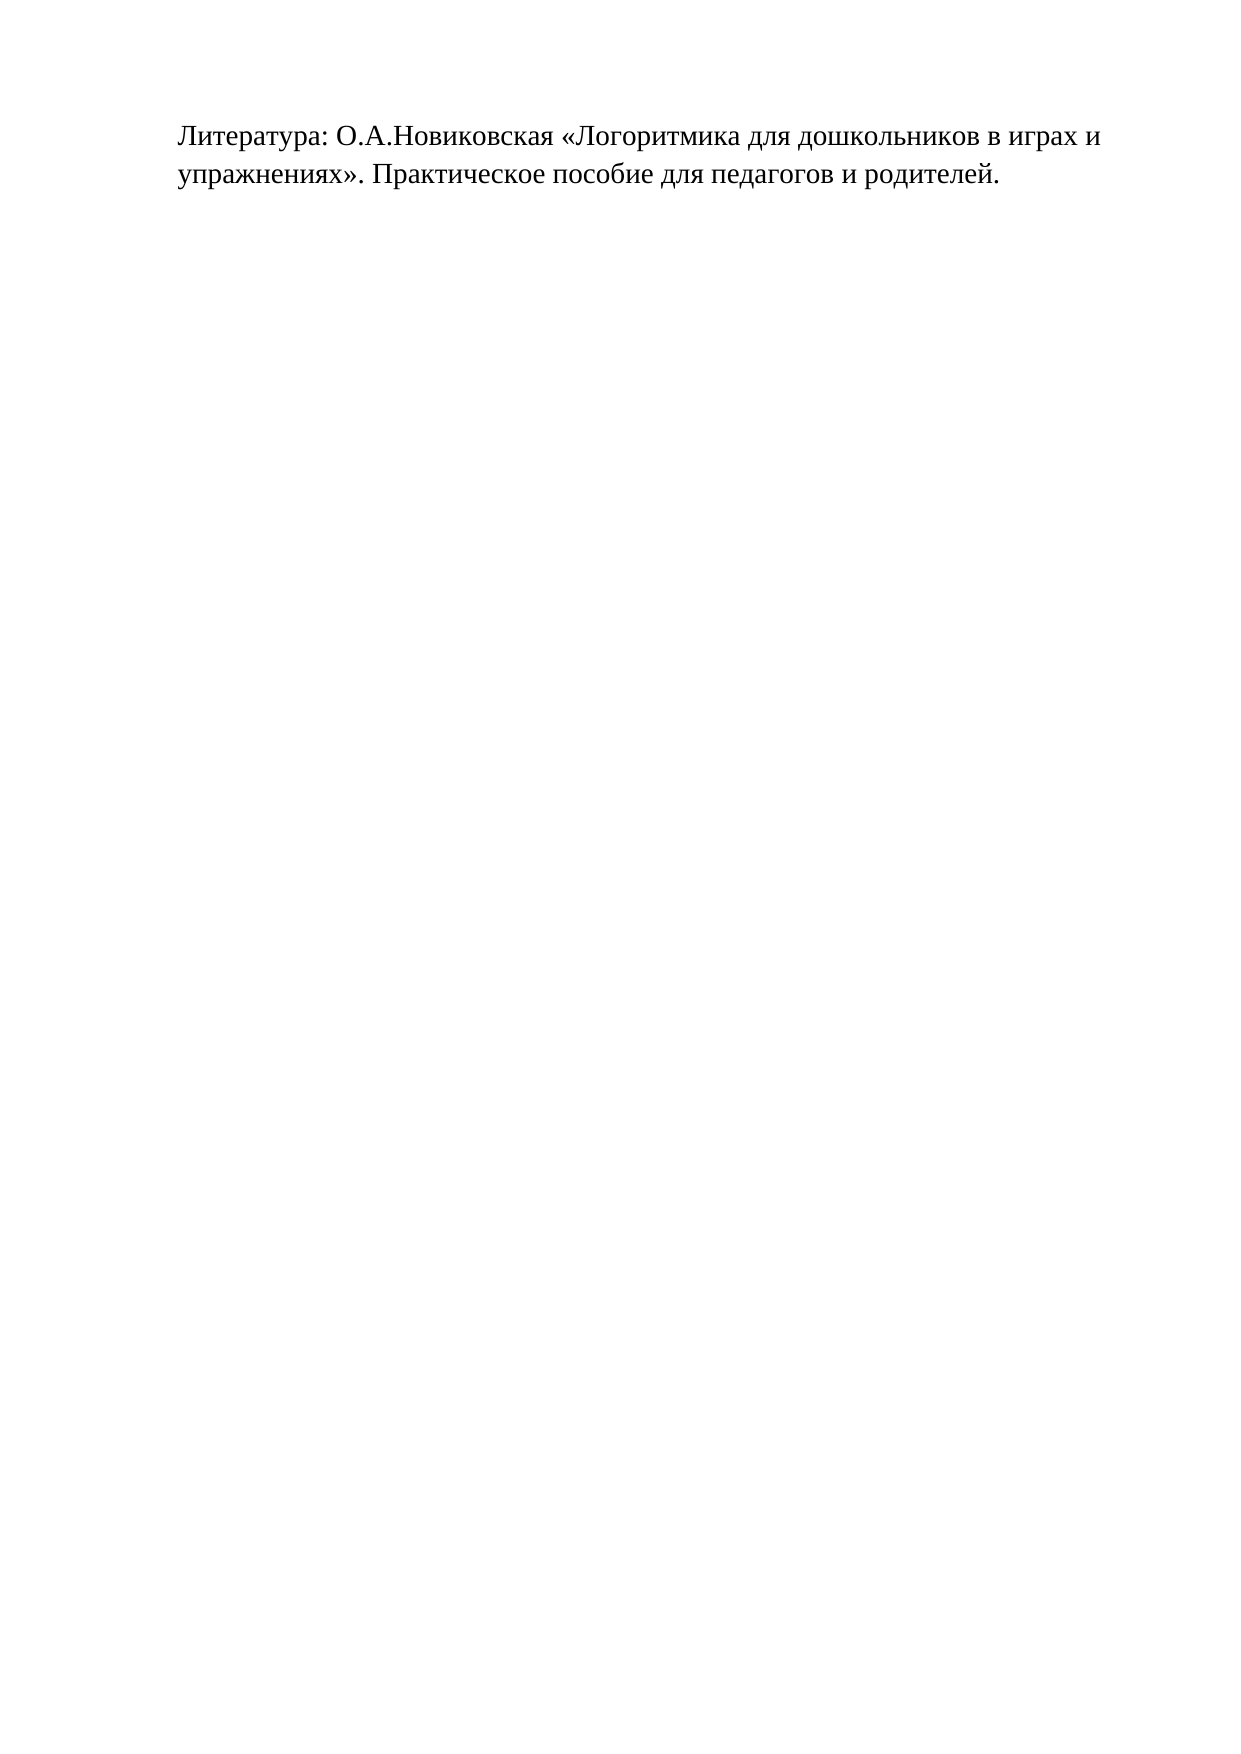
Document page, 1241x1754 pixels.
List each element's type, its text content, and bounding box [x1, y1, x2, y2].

text Литература: О.А.Новиковская «Логоритмика для дошкольников в играх и упражнениях». Практическое пособие для педагогов и родителей. [177, 118, 1152, 190]
